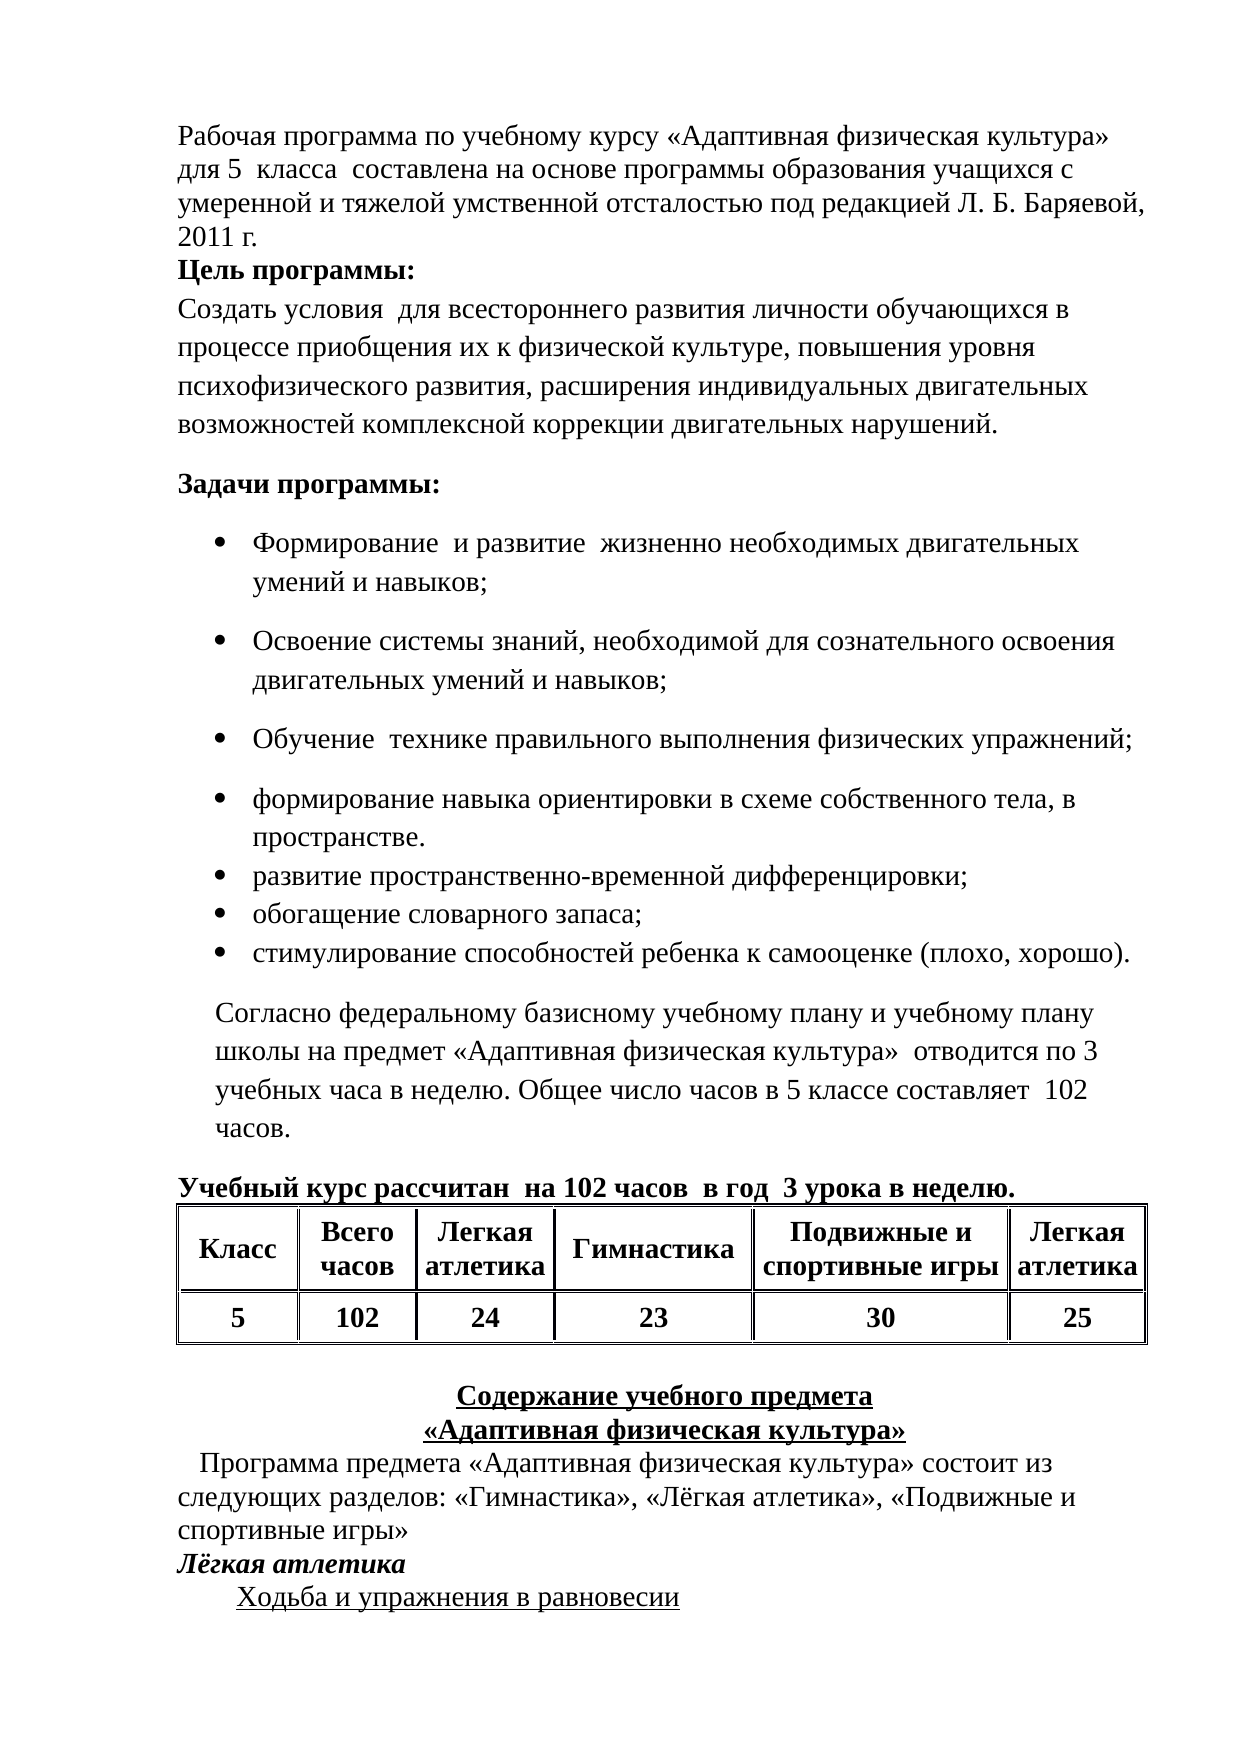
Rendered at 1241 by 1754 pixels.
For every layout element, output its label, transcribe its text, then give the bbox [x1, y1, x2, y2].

list развитие пространственно-временной дифференцировки; [215, 858, 1152, 892]
table_cell 102 [299, 1293, 416, 1342]
list стимулирование способностей ребенка к самооценке (плохо, хорошо). [215, 935, 1152, 969]
table_cell 24 [416, 1293, 554, 1342]
table_header Всего часов [299, 1207, 416, 1289]
list Обучение технике правильного выполнения физических упражнений; [215, 721, 1152, 755]
list Формирование и развитие жизненно необходимых двигательных умений и навыков; [215, 525, 1152, 597]
table_cell 25 [1009, 1289, 1145, 1342]
text Учебный курс рассчитан на 102 часов в год 3 урока в неделю. [177, 1170, 1152, 1203]
table_header Легкая атлетика [416, 1205, 554, 1289]
text Лёгкая атлетика [177, 1546, 1152, 1579]
table_header Подвижные и спортивные игры [753, 1205, 1009, 1289]
list Освоение системы знаний, необходимой для сознательного освоения двигательных умений и навыков; [215, 623, 1152, 695]
text Согласно федеральному базисному учебному плану и учебному плану школы на предмет «Адаптивная физическая культура» отводится по 3 учебных часа в неделю. Общее число часов в 5 классе составляет 102 часов. [215, 995, 1152, 1144]
list обогащение словарного запаса; [215, 897, 1152, 930]
text Рабочая программа по учебному курсу «Адаптивная физическая культура» для 5 класса составлена на основе программы образования учащихся с умеренной и тяжелой умственной отсталостью под редакцией Л. Б. Баряевой, 2011 г. [177, 118, 1152, 252]
text Создать условия для всестороннего развития личности обучающихся в процессе приобщения их к физической культуре, повышения уровня психофизического развития, расширения индивидуальных двигательных возможностей комплексной коррекции двигательных нарушений. [177, 291, 1152, 440]
text Цель программы: [177, 252, 1152, 286]
text Ходьба и упражнения в равновесии [177, 1579, 1152, 1613]
table_cell 30 [753, 1289, 1009, 1342]
text Содержание учебного предмета [177, 1378, 1152, 1412]
text Задачи программы: [177, 466, 1152, 499]
table_header Класс [179, 1207, 298, 1289]
list формирование навыка ориентировки в схеме собственного тела, в пространстве. [215, 781, 1152, 853]
table_header Легкая атлетика [1009, 1207, 1144, 1289]
table_cell 23 [554, 1289, 753, 1342]
table_header Гимнастика [554, 1205, 753, 1289]
table_cell 5 [179, 1289, 298, 1342]
text «Адаптивная физическая культура» [177, 1412, 1152, 1445]
text Программа предмета «Адаптивная физическая культура» состоит из следующих разделов: «Гимнастика», «Лёгкая атлетика», «Подвижные и спортивные игры» [177, 1445, 1152, 1546]
